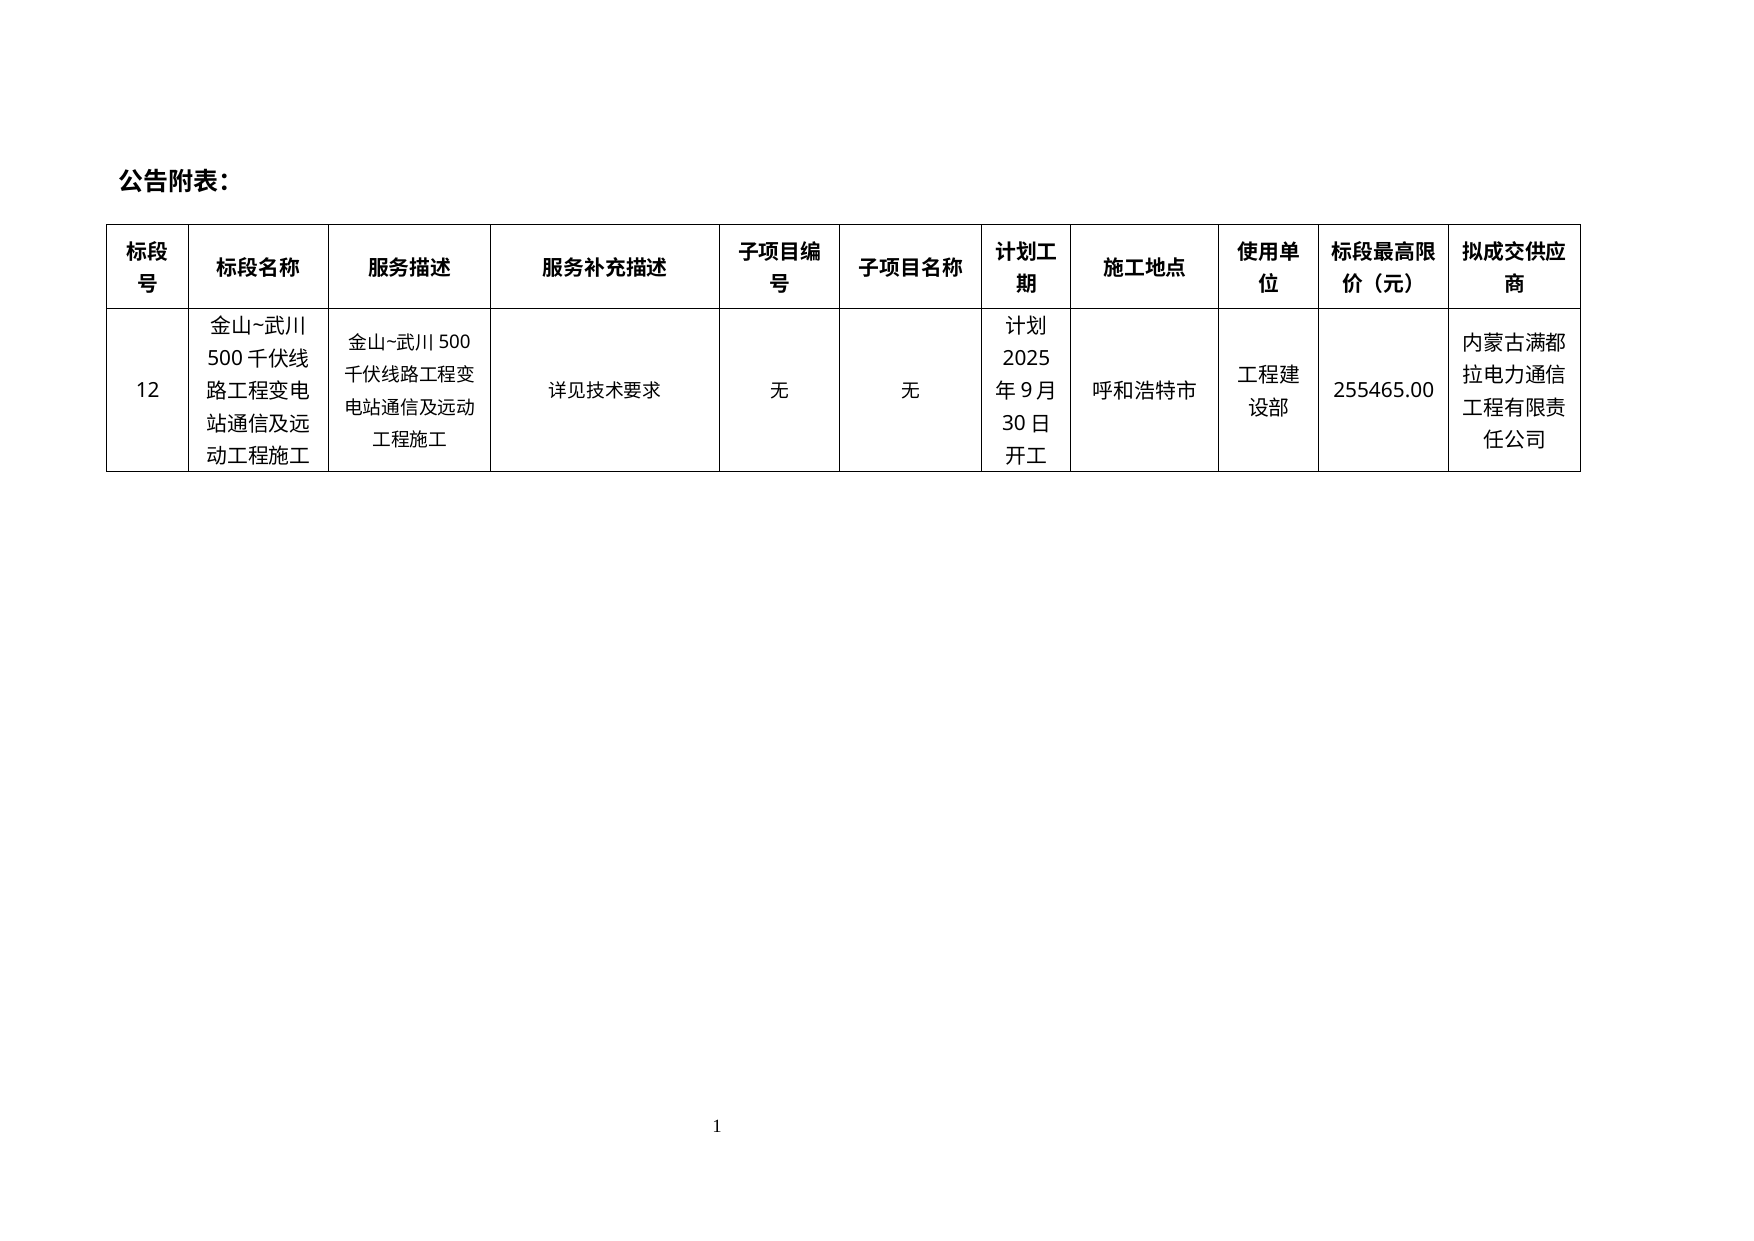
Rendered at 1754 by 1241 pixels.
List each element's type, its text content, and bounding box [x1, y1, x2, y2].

table_header 标段名称 [189, 225, 328, 307]
table_cell 12 [107, 309, 188, 471]
table_header 子项目编号 [720, 225, 839, 307]
table_cell 255465.00 [1319, 309, 1448, 471]
table_cell 详见技术要求 [491, 309, 719, 471]
table_cell 金山~武川 500千伏线路工程变电站通信及远动工程施工 [329, 309, 490, 471]
table_header 计划工期 [982, 225, 1070, 307]
table_header 子项目名称 [840, 225, 981, 307]
table_cell 计划2025年9月30日开工 [982, 309, 1070, 471]
text 公告附表： [118, 147, 1606, 212]
table_header 拟成交供应商 [1449, 225, 1580, 307]
table_header 标段最高限价（元） [1319, 225, 1448, 307]
table_cell 内蒙古满都拉电力通信工程有限责任公司 [1449, 309, 1580, 471]
table_cell 无 [840, 309, 981, 471]
table_header 服务描述 [329, 225, 490, 307]
table_header 施工地点 [1071, 225, 1218, 307]
table_header 使用单位 [1219, 225, 1318, 307]
table_header 标段号 [107, 225, 188, 307]
table_cell 无 [720, 309, 839, 471]
table_cell 工程建设部 [1219, 309, 1318, 471]
table_cell 呼和浩特市 [1071, 309, 1218, 471]
table_cell 金山~武川500千伏线路工程变电站通信及远动工程施工 [189, 309, 328, 471]
table_header 服务补充描述 [491, 225, 719, 307]
